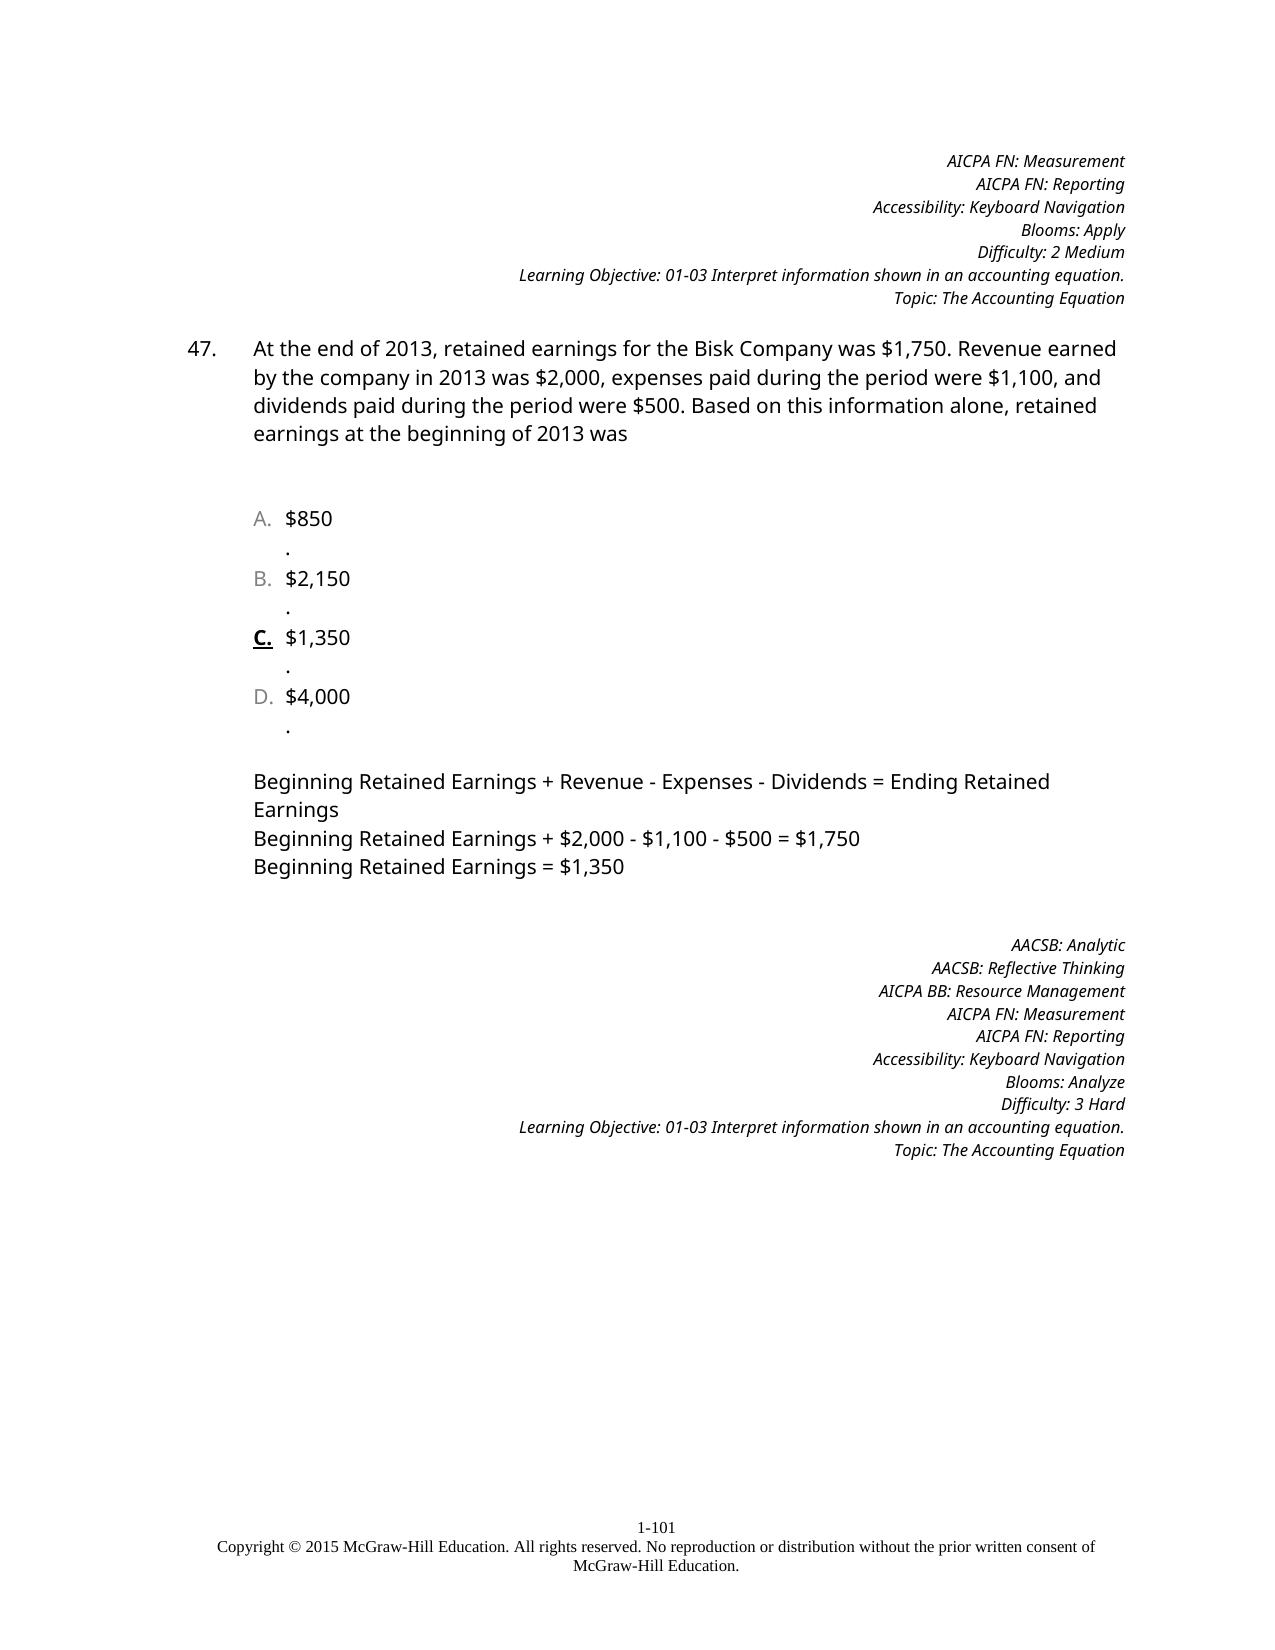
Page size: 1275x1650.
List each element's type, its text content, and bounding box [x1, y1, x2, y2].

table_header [188, 150, 1125, 332]
table_header At the end of 2013, retained earnings for the Bisk Company was $1,750. Revenue earned by the company in 2013 was $2,000, expenses paid during the period were $1,100, and dividends paid during the period were $500. Based on this information alone, retained earnings at the beginning of 2013 was Beginning Retained Earnings + Revenue - Expenses - Dividends = Ending Retained Earnings Beginning Retained Earnings + $2,000 - $1,100 - $500 = $1,750 Beginning Retained Earnings = $1,350 [253, 334, 1125, 908]
table_header AACSB: Analytic AACSB: Reflective Thinking AICPA BB: Resource Management AICPA FN: Measurement AICPA FN: Reporting Accessibility: Keyboard Navigation Blooms: Analyze Difficulty: 3 Hard Learning Objective: 01-03 Interpret information shown in an accounting equation. Topic: The Accounting Equation [188, 934, 1125, 1184]
table_header 47. [188, 334, 253, 908]
